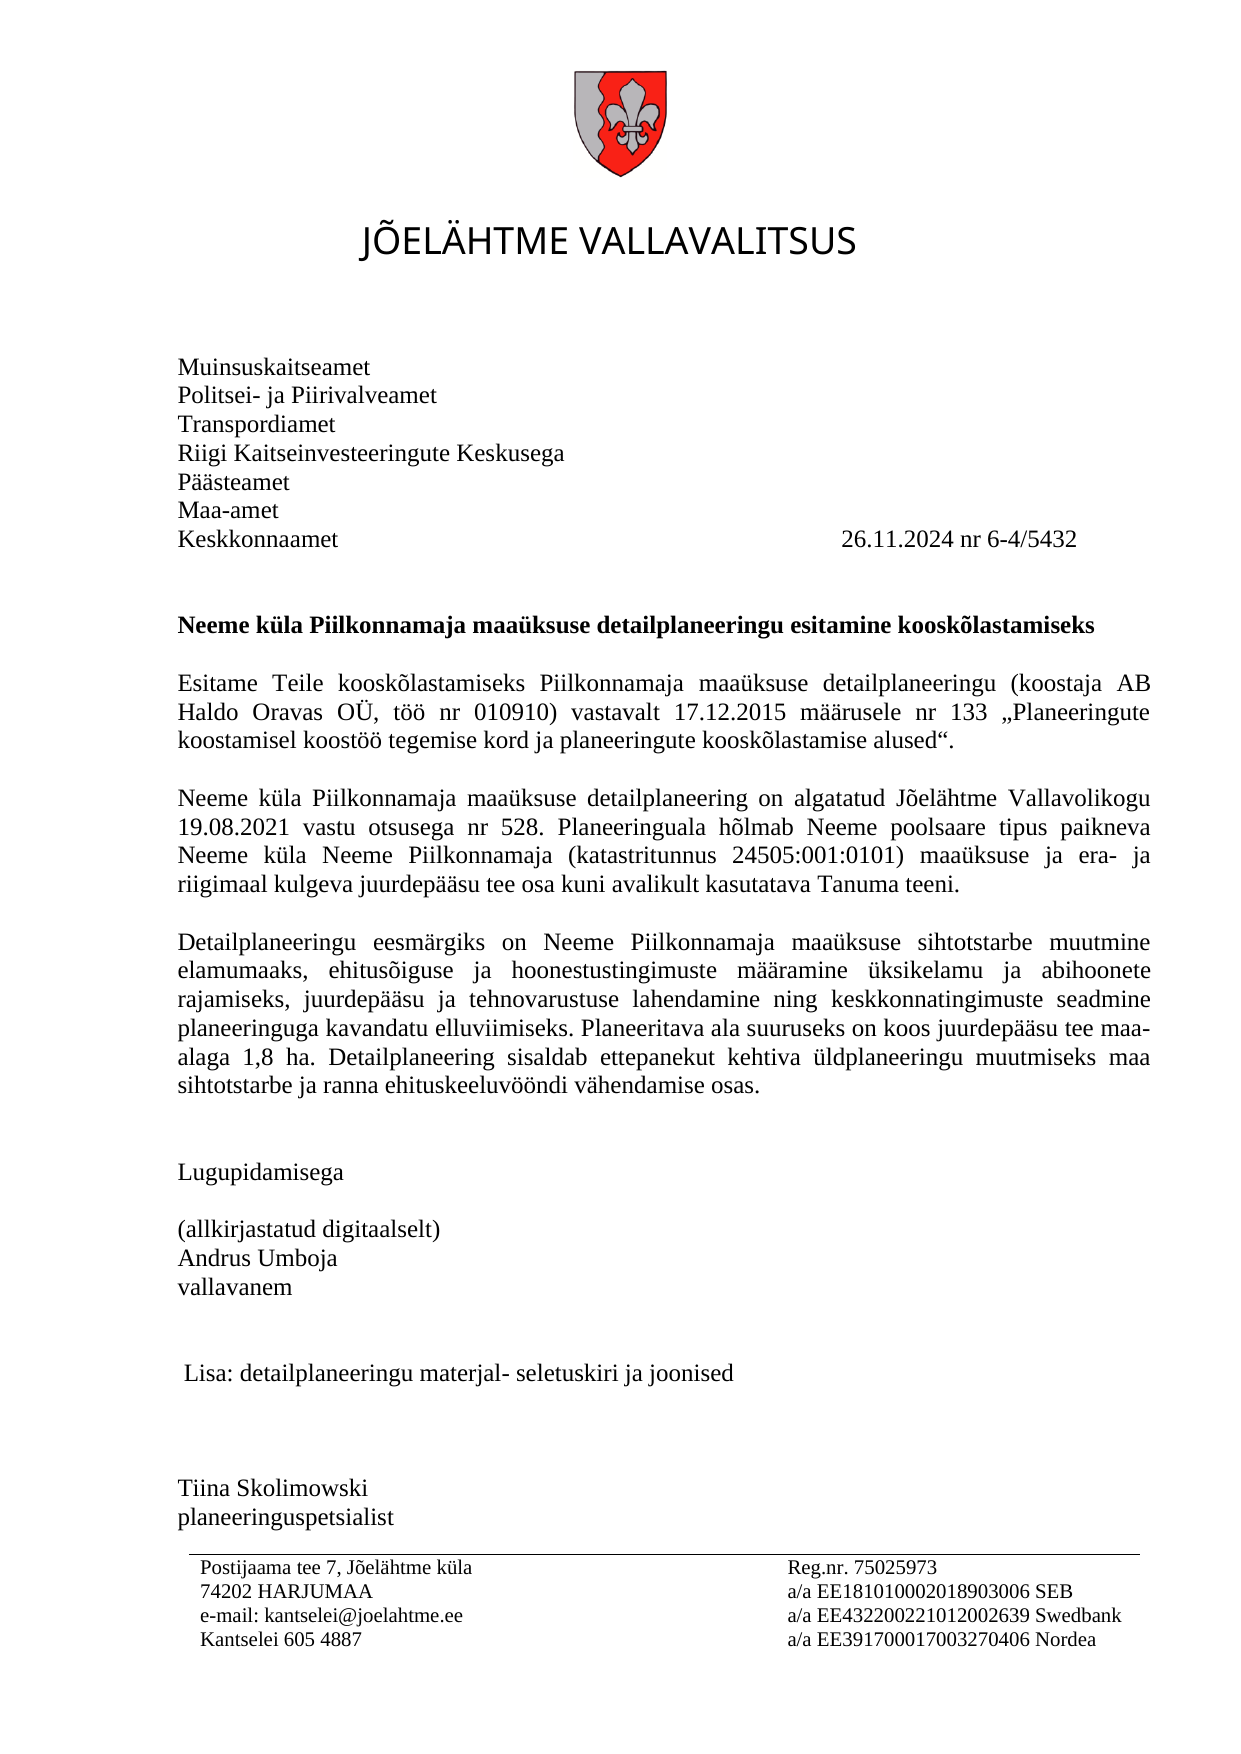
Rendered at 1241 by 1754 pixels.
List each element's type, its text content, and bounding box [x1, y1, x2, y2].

picture [573, 70, 668, 178]
text planeeringuspetsialist [177, 1502, 1152, 1531]
text Transpordiamet [177, 409, 1152, 438]
text Lisa: detailplaneeringu materjal- seletuskiri ja joonised [177, 1358, 1152, 1387]
text Neeme küla Piilkonnamaja maaüksuse detailplaneeringu esitamine kooskõlastamiseks [177, 611, 1152, 639]
subtitle JÕELÄHTME VALLAVALITSUS [177, 214, 1152, 266]
text Detailplaneeringu eesmärgiks on Neeme Piilkonnamaja maaüksuse sihtotstarbe muutmine elamumaaks, ehitusõiguse ja hoonestustingimuste määramine üksikelamu ja abihoonete rajamiseks, juurdepääsu ja tehnovarustuse lahendamine ning keskkonnatingimuste seadmine planeeringuga kavandatu elluviimiseks. Planeeritava ala suuruseks on koos juurdepääsu tee maa-alaga 1,8 ha. Detailplaneering sisaldab ettepanekut kehtiva üldplaneeringu muutmiseks maa sihtotstarbe ja ranna ehituskeeluvööndi vähendamise osas. [177, 927, 1152, 1099]
text Andrus Umboja [177, 1243, 1152, 1272]
text Esitame Teile kooskõlastamiseks Piilkonnamaja maaüksuse detailplaneeringu (koostaja AB Haldo Oravas OÜ, töö nr 010910) vastavalt 17.12.2015 määrusele nr 133 „Planeeringute koostamisel koostöö tegemise kord ja planeeringute kooskõlastamise alused“. [177, 668, 1152, 754]
text (allkirjastatud digitaalselt) [177, 1214, 1152, 1243]
text Lugupidamisega [177, 1157, 1152, 1186]
text Päästeamet [177, 467, 1152, 496]
text Keskkonnaamet 26.11.2024 nr 6-4/5432 [177, 524, 1152, 553]
text Maa-amet [177, 496, 1152, 524]
text Politsei- ja Piirivalveamet [177, 381, 1152, 409]
text vallavanem [177, 1272, 1152, 1301]
text Muinsuskaitseamet [177, 352, 1152, 381]
text Tiina Skolimowski [177, 1473, 1152, 1502]
text Riigi Kaitseinvesteeringute Keskusega [177, 438, 1152, 467]
text Neeme küla Piilkonnamaja maaüksuse detailplaneering on algatatud Jõelähtme Vallavolikogu 19.08.2021 vastu otsusega nr 528. Planeeringuala hõlmab Neeme poolsaare tipus paikneva Neeme küla Neeme Piilkonnamaja (katastritunnus 24505:001:0101) maaüksuse ja era- ja riigimaal kulgeva juurdepääsu tee osa kuni avalikult kasutatava Tanuma teeni. [177, 783, 1152, 898]
